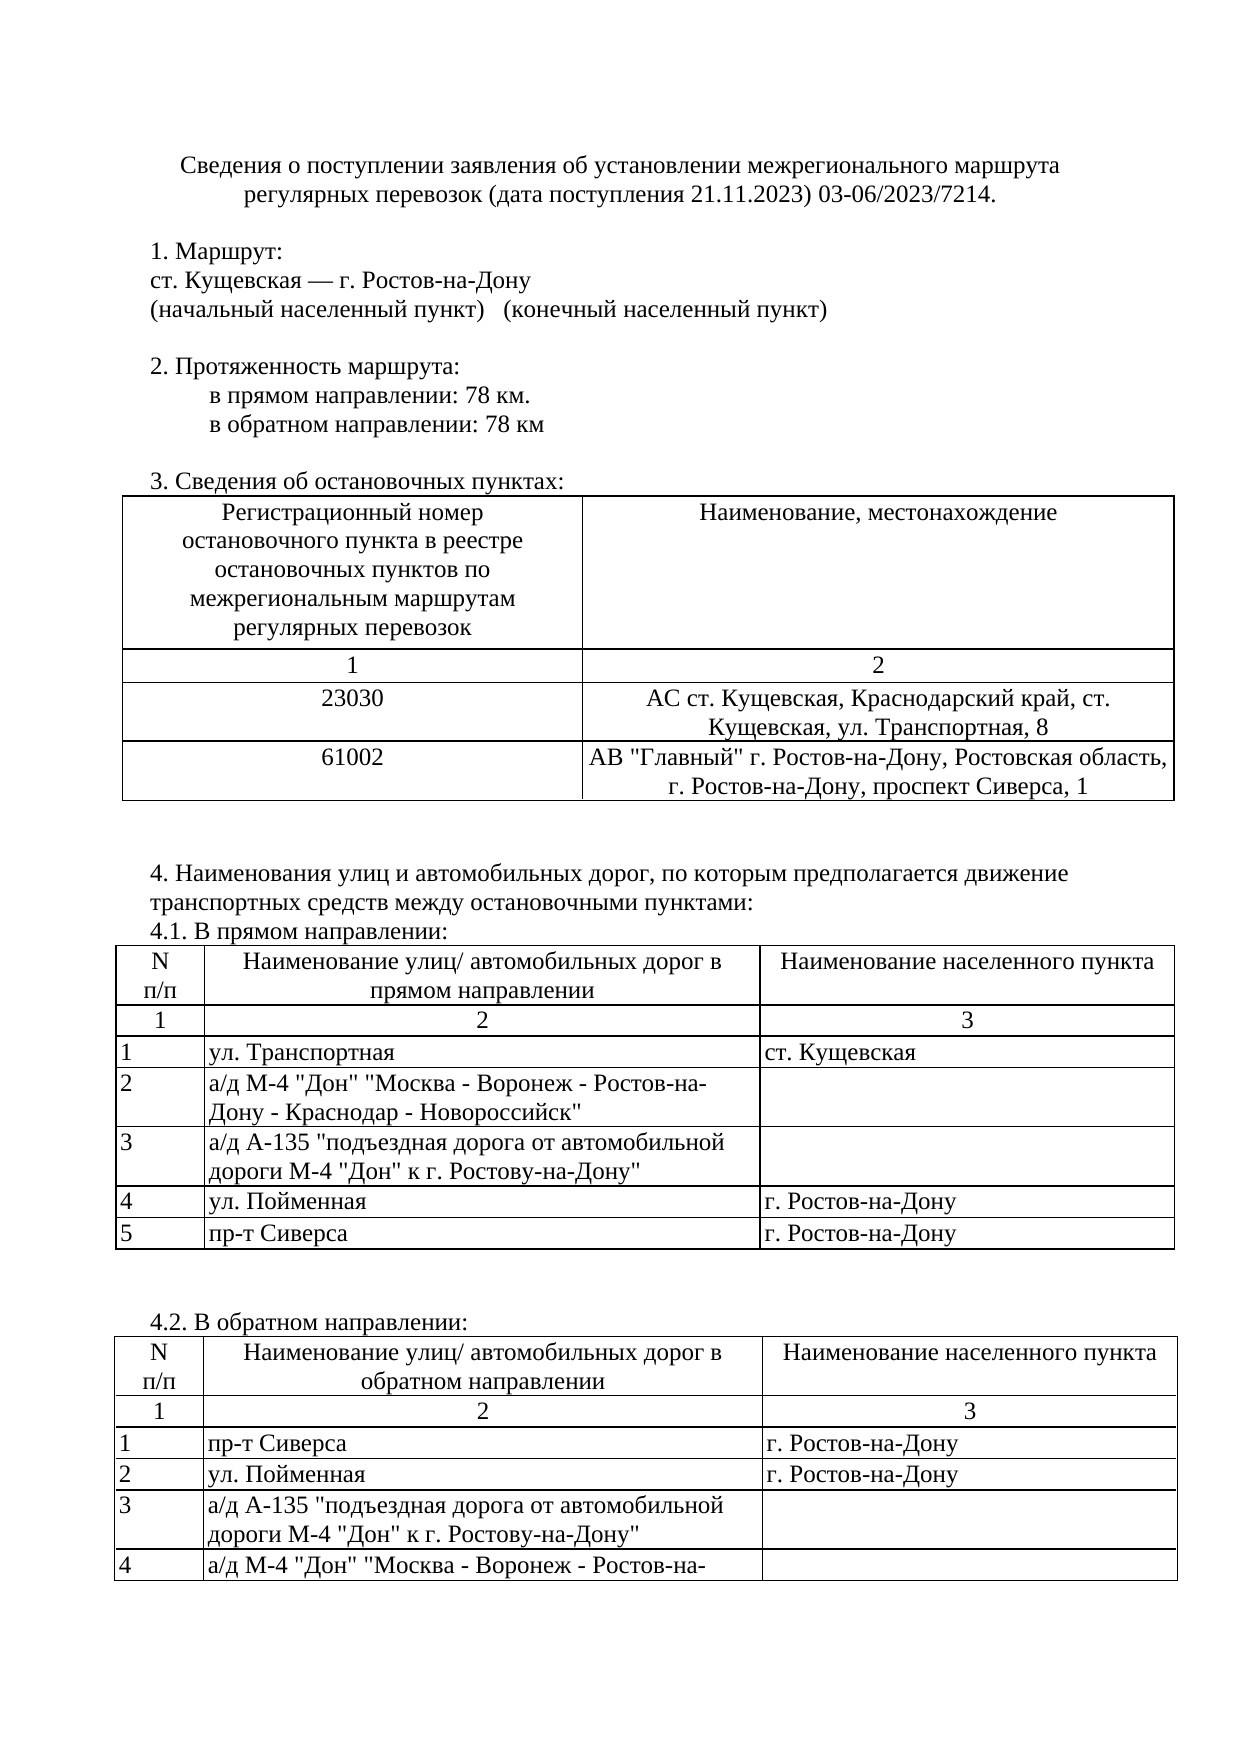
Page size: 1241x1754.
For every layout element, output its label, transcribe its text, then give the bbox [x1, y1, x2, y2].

table_cell 1 [117, 1006, 204, 1035]
text ст. Кущевская — г. Ростов-на-Дону [150, 265, 1090, 294]
table_header Наименование населенного пункта [763, 1337, 1177, 1395]
table_cell [761, 1068, 1174, 1126]
table_cell 4 [115, 1549, 203, 1579]
text 2. Протяженность маршрута: [150, 351, 1090, 380]
table_cell г. Ростов-на-Дону [763, 1426, 1177, 1458]
table_cell ул. Пойменная [205, 1187, 759, 1216]
table_cell 3 [763, 1395, 1177, 1426]
table_cell ст. Кущевская [761, 1037, 1174, 1067]
table_cell а/д А-135 "подъездная дорога от автомобильной дороги М-4 "Дон" к г. Ростову-на-Дону" [204, 1491, 762, 1548]
table_cell 61002 [123, 742, 582, 799]
table_header N п/п [115, 1337, 203, 1395]
text в обратном направлении: 78 км [150, 409, 1090, 437]
table_cell г. Ростов-на-Дону [761, 1218, 1174, 1248]
table_cell пр-т Сиверса [205, 1218, 759, 1248]
table_cell 1 [115, 1427, 203, 1458]
table_header Наименование улиц/ автомобильных дорог в обратном направлении [204, 1337, 762, 1395]
table_cell АС ст. Кущевская, Краснодарский край, ст. Кущевская, ул. Транспортная, 8 [583, 683, 1173, 740]
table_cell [204, 1550, 762, 1579]
table_cell [763, 1489, 1177, 1548]
table_cell [763, 1548, 1177, 1579]
text 3. Сведения об остановочных пунктах: [150, 466, 1090, 495]
table_header Наименование улиц/ автомобильных дорог в прямом направлении [205, 946, 759, 1004]
table_cell АВ "Главный" г. Ростов-на-Дону, Ростовская область, г. Ростов-на-Дону, проспект Сиверса, 1 [583, 742, 1173, 799]
text 1. Маршрут: [150, 236, 1090, 265]
table_cell 1 [115, 1396, 203, 1426]
table_cell 4 [117, 1187, 204, 1216]
text 4.2. В обратном направлении: [150, 1307, 1090, 1336]
table_header Наименование, местонахождение [583, 497, 1173, 648]
text в прямом направлении: 78 км. [150, 380, 1090, 409]
table_cell 3 [117, 1127, 204, 1185]
table_cell [761, 1127, 1174, 1185]
table_cell 3 [115, 1490, 203, 1548]
table_cell 1 [123, 650, 582, 681]
text 4.1. В прямом направлении: [150, 916, 1090, 945]
text 4. Наименования улиц и автомобильных дорог, по которым предполагается движение транспортных средств между остановочными пунктами: [150, 858, 1090, 916]
text Сведения о поступлении заявления об установлении межрегионального маршрута регулярных перевозок (дата поступления 21.11.2023) 03-06/2023/7214. [150, 150, 1090, 207]
table_cell 23030 [123, 683, 582, 740]
table_cell пр-т Сиверса [204, 1428, 762, 1458]
table_cell 2 [205, 1006, 759, 1035]
table_cell г. Ростов-на-Дону [763, 1458, 1177, 1489]
table_cell а/д М-4 "Дон" "Москва - Воронеж - Ростов-на-Дону - Краснодар - Новороссийск" [205, 1068, 759, 1126]
table_cell 1 [117, 1037, 204, 1067]
table_cell 2 [583, 650, 1173, 681]
table_cell 3 [761, 1006, 1174, 1035]
table_header Регистрационный номер остановочного пункта в реестре остановочных пунктов по межрегиональным маршрутам регулярных перевозок [123, 497, 582, 648]
table_cell ул. Пойменная [204, 1459, 762, 1489]
table_cell 2 [117, 1068, 204, 1126]
table_cell 5 [117, 1218, 204, 1248]
table_cell г. Ростов-на-Дону [761, 1187, 1174, 1216]
table_cell 2 [204, 1396, 762, 1426]
table_cell 2 [115, 1459, 203, 1489]
text (начальный населенный пункт) (конечный населенный пункт) [150, 294, 1090, 322]
table_cell а/д А-135 "подъездная дорога от автомобильной дороги М-4 "Дон" к г. Ростову-на-Дону" [205, 1127, 759, 1185]
table_cell ул. Транспортная [205, 1037, 759, 1067]
table_header Наименование населенного пункта [761, 946, 1174, 1004]
table_header N п/п [117, 946, 204, 1004]
